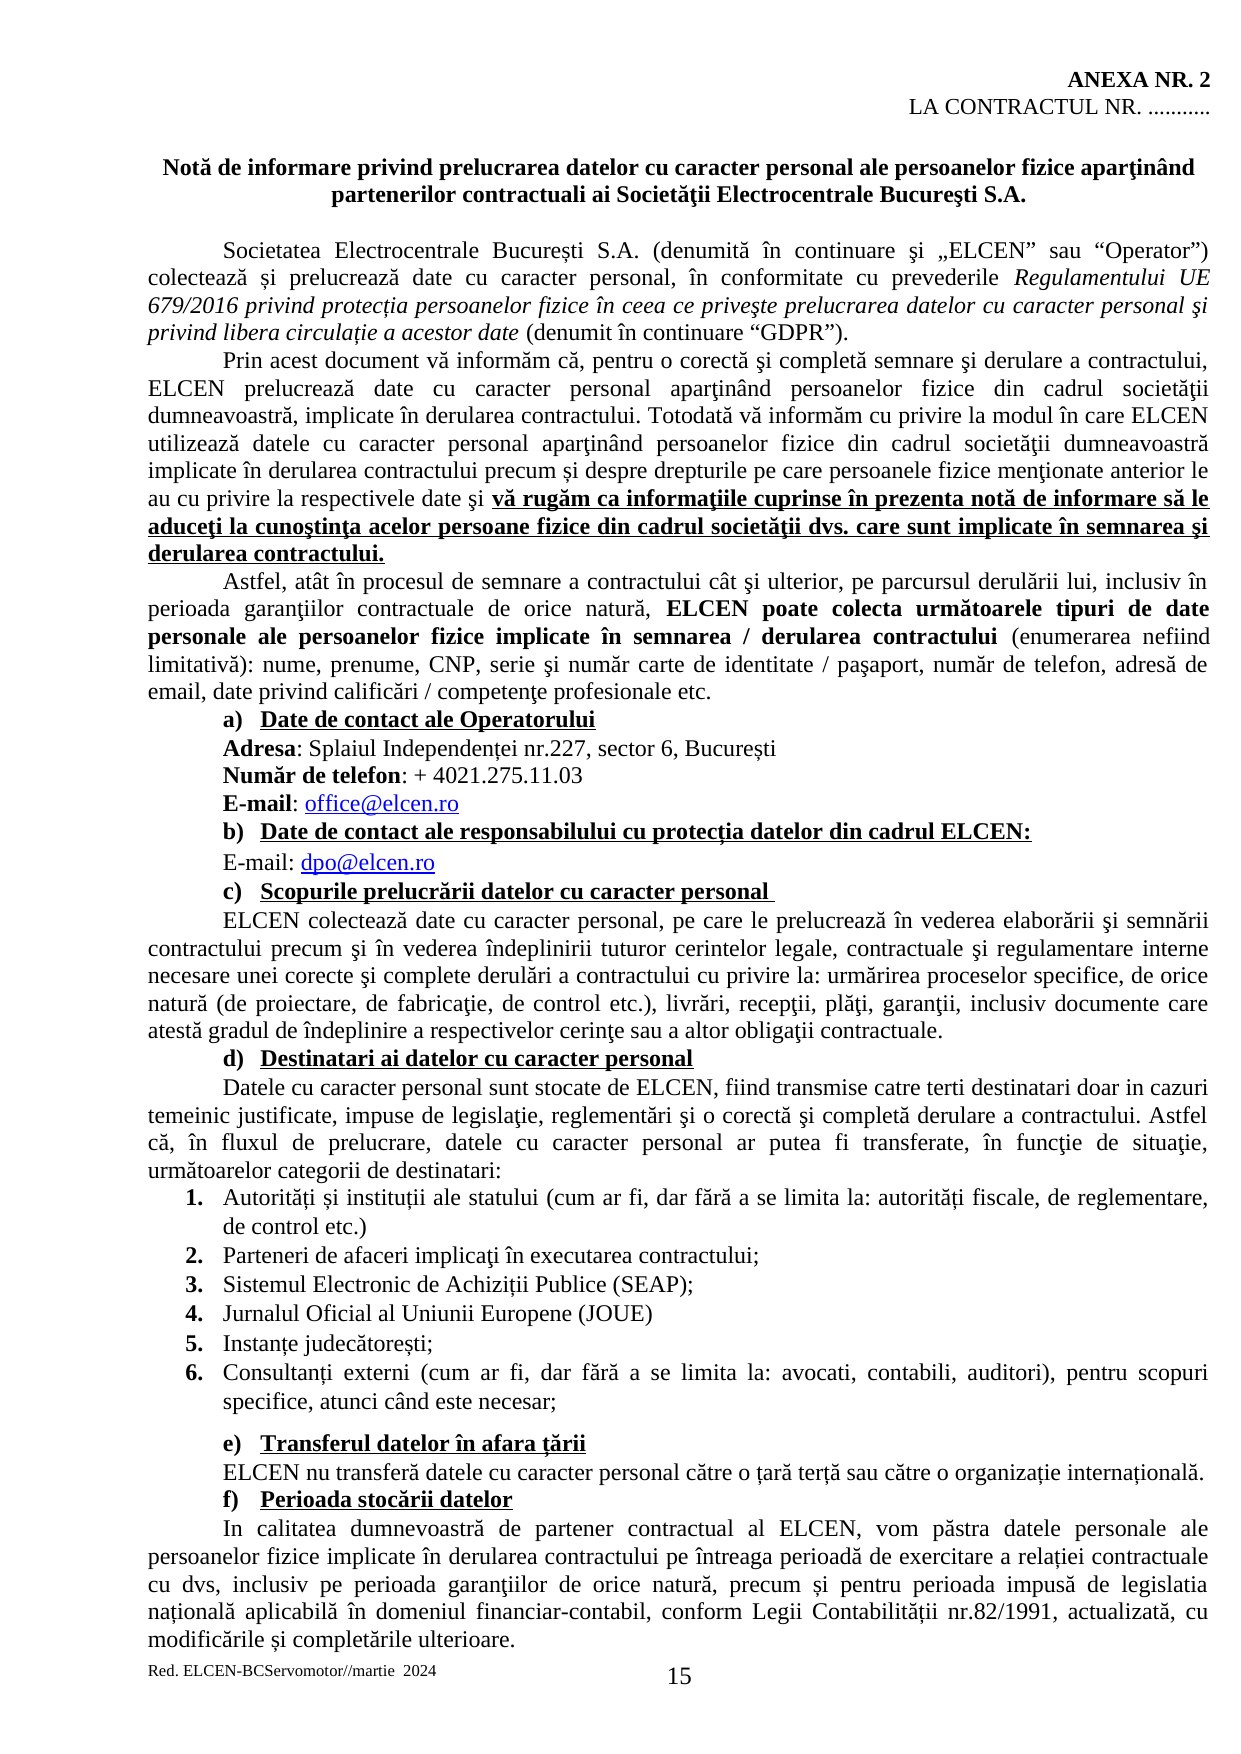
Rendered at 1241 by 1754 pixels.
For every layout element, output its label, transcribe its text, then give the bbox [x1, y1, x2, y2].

text LA CONTRACTUL NR. ........... [148, 93, 1211, 119]
text ELCEN colectează date cu caracter personal, pe care le prelucrează în vederea elaborării şi semnării contractului precum şi în vederea îndeplinirii tuturor cerintelor legale, contractuale şi regulamentare interne necesare unei corecte şi complete derulări a contractului cu privire la: urmărirea proceselor specifice, de orice natură (de proiectare, de fabricaţie, de control etc.), livrări, recepţii, plăţi, garanţii, inclusiv documente care atestă gradul de îndeplinire a respectivelor cerinţe sau a altor obligaţii contractuale. [148, 906, 1211, 1044]
text Notă de informare privind prelucrarea datelor cu caracter personal ale persoanelor fizice aparţinând partenerilor contractuali ai Societăţii Electrocentrale Bucureşti S.A. [148, 153, 1211, 208]
list Perioada stocării datelor [223, 1485, 1211, 1513]
text Adresa: Splaiul Independenței nr.227, sector 6, București [148, 734, 1211, 761]
text anexa nr. 2 [148, 67, 1211, 93]
list Sistemul Electronic de Achiziții Publice (SEAP); [185, 1270, 1211, 1298]
text E-mail: office@elcen.ro [148, 789, 1211, 817]
text Datele cu caracter personal sunt stocate de ELCEN, fiind transmise catre terti destinatari doar in cazuri temeinic justificate, impuse de legislaţie, reglementări şi o corectă şi completă derulare a contractului. Astfel că, în fluxul de prelucrare, datele cu caracter personal ar putea fi transferate, în funcţie de situaţie, următoarelor categorii de destinatari: [148, 1073, 1211, 1183]
text In calitatea dumnevoastră de partener contractual al ELCEN, vom păstra datele personale ale persoanelor fizice implicate în derularea contractului pe întreaga perioadă de exercitare a relației contractuale cu dvs, inclusiv pe perioada garanţiilor de orice natură, precum și pentru perioada impusă de legislatia națională aplicabilă în domeniul financiar-contabil, conform Legii Contabilității nr.82/1991, actualizată, cu modificările și completările ulterioare. [148, 1514, 1211, 1652]
list Consultanți externi (cum ar fi, dar fără a se limita la: avocati, contabili, auditori), pentru scopuri specifice, atunci când este necesar; [185, 1358, 1211, 1414]
list Date de contact ale Operatorului [223, 705, 1211, 732]
list Jurnalul Oficial al Uniunii Europene (JOUE) [185, 1299, 1211, 1327]
text ELCEN nu transferă datele cu caracter personal către o țară terță sau către o organizație internațională. [148, 1458, 1211, 1485]
text Număr de telefon: + 4021.275.11.03 [148, 761, 1211, 789]
list Destinatari ai datelor cu caracter personal [223, 1044, 1211, 1072]
text Astfel, atât în procesul de semnare a contractului cât şi ulterior, pe parcursul derulării lui, inclusiv în perioada garanţiilor contractuale de orice natură, ELCEN poate colecta următoarele tipuri de date personale ale persoanelor fizice implicate în semnarea / derularea contractului (enumerarea nefiind limitativă): nume, prenume, CNP, serie şi număr carte de identitate / paşaport, număr de telefon, adresă de email, date privind calificări / competenţe profesionale etc. [148, 567, 1211, 705]
list Transferul datelor în afara țării [223, 1429, 1211, 1456]
list Instanțe judecătorești; [185, 1329, 1211, 1356]
text Societatea Electrocentrale București S.A. (denumită în continuare şi „ELCEN” sau “Operator”) colectează și prelucrează date cu caracter personal, în conformitate cu prevederile Regulamentului UE 679/2016 privind protecția persoanelor fizice în ceea ce priveşte prelucrarea datelor cu caracter personal şi privind libera circulație a acestor date (denumit în continuare “GDPR”). [148, 236, 1211, 346]
list Autorități și instituții ale statului (cum ar fi, dar fără a se limita la: autorități fiscale, de reglementare, de control etc.) [185, 1183, 1211, 1240]
list Parteneri de afaceri implicaţi în executarea contractului; [185, 1241, 1211, 1269]
text Prin acest document vă informăm că, pentru o corectă şi completă semnare şi derulare a contractului, ELCEN prelucrează date cu caracter personal aparţinând persoanelor fizice din cadrul societăţii dumneavoastră, implicate în derularea contractului. Totodată vă informăm cu privire la modul în care ELCEN utilizează datele cu caracter personal aparţinând persoanelor fizice din cadrul societăţii dumneavoastră implicate în derularea contractului precum și despre drepturile pe care persoanele fizice menţionate anterior le au cu privire la respectivele date şi vă rugăm ca informaţiile cuprinse în prezenta notă de informare să le aduceţi la cunoştinţa acelor persoane fizice din cadrul societăţii dvs. care sunt implicate în semnarea şi derularea contractului. [148, 346, 1211, 567]
list Date de contact ale responsabilului cu protecția datelor din cadrul ELCEN: [223, 817, 1240, 844]
list Scopurile prelucrării datelor cu caracter personal [223, 876, 1211, 905]
text E-mail: dpo@elcen.ro [148, 848, 1211, 876]
